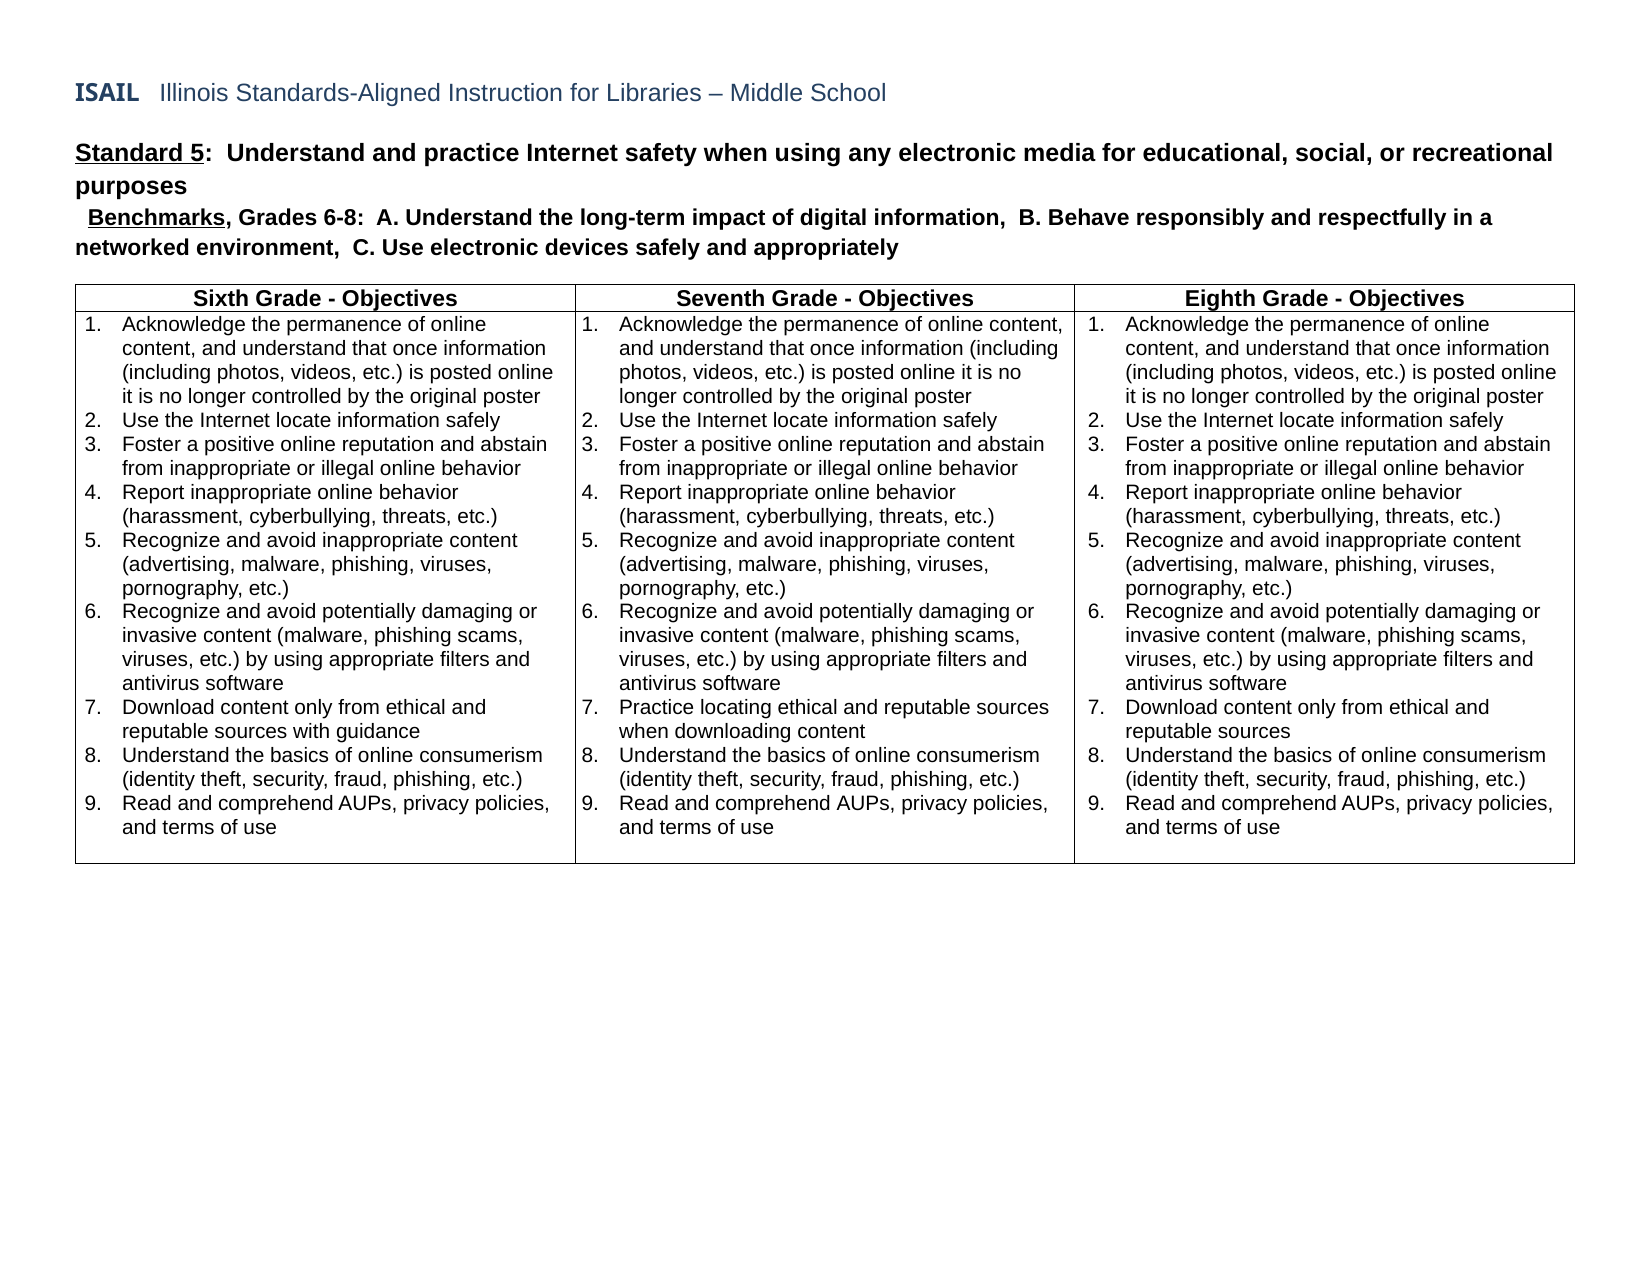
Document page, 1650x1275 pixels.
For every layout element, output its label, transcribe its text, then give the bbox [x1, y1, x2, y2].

table_cell Acknowledge the permanence of online content, and understand that once information (including photos, videos, etc.) is posted online it is no longer controlled by the original poster Use the Internet locate information safely Foster a positive online reputation and abstain from inappropriate or illegal online behavior Report inappropriate online behavior (harassment, cyberbullying, threats, etc.) Recognize and avoid inappropriate content (advertising, malware, phishing, viruses, pornography, etc.) Recognize and avoid potentially damaging or invasive content (malware, phishing scams, viruses, etc.) by using appropriate filters and antivirus software Download content only from ethical and reputable sources with guidance Understand the basics of online consumerism (identity theft, security, fraud, phishing, etc.) Read and comprehend AUPs, privacy policies, and terms of use [76, 312, 575, 863]
table_cell Acknowledge the permanence of online content, and understand that once information (including photos, videos, etc.) is posted online it is no longer controlled by the original poster Use the Internet locate information safely Foster a positive online reputation and abstain from inappropriate or illegal online behavior Report inappropriate online behavior (harassment, cyberbullying, threats, etc.) Recognize and avoid inappropriate content (advertising, malware, phishing, viruses, pornography, etc.) Recognize and avoid potentially damaging or invasive content (malware, phishing scams, viruses, etc.) by using appropriate filters and antivirus software Practice locating ethical and reputable sources when downloading content Understand the basics of online consumerism (identity theft, security, fraud, phishing, etc.) Read and comprehend AUPs, privacy policies, and terms of use [576, 312, 1074, 863]
table_cell Acknowledge the permanence of online content, and understand that once information (including photos, videos, etc.) is posted online it is no longer controlled by the original poster Use the Internet locate information safely Foster a positive online reputation and abstain from inappropriate or illegal online behavior Report inappropriate online behavior (harassment, cyberbullying, threats, etc.) Recognize and avoid inappropriate content (advertising, malware, phishing, viruses, pornography, etc.) Recognize and avoid potentially damaging or invasive content (malware, phishing scams, viruses, etc.) by using appropriate filters and antivirus software Download content only from ethical and reputable sources Understand the basics of online consumerism (identity theft, security, fraud, phishing, etc.) Read and comprehend AUPs, privacy policies, and terms of use [1075, 312, 1574, 863]
table_header Seventh Grade - Objectives [576, 285, 1074, 311]
table_header Eighth Grade - Objectives [1075, 285, 1574, 311]
text Standard 5: Understand and practice Internet safety when using any electronic media for educational, social, or recreational purposes [75, 138, 1575, 199]
table_header Sixth Grade - Objectives [76, 285, 575, 311]
text Benchmarks, Grades 6-8: A. Understand the long-term impact of digital information, B. Behave responsibly and respectfully in a networked environment, C. Use electronic devices safely and appropriately [75, 204, 1575, 260]
